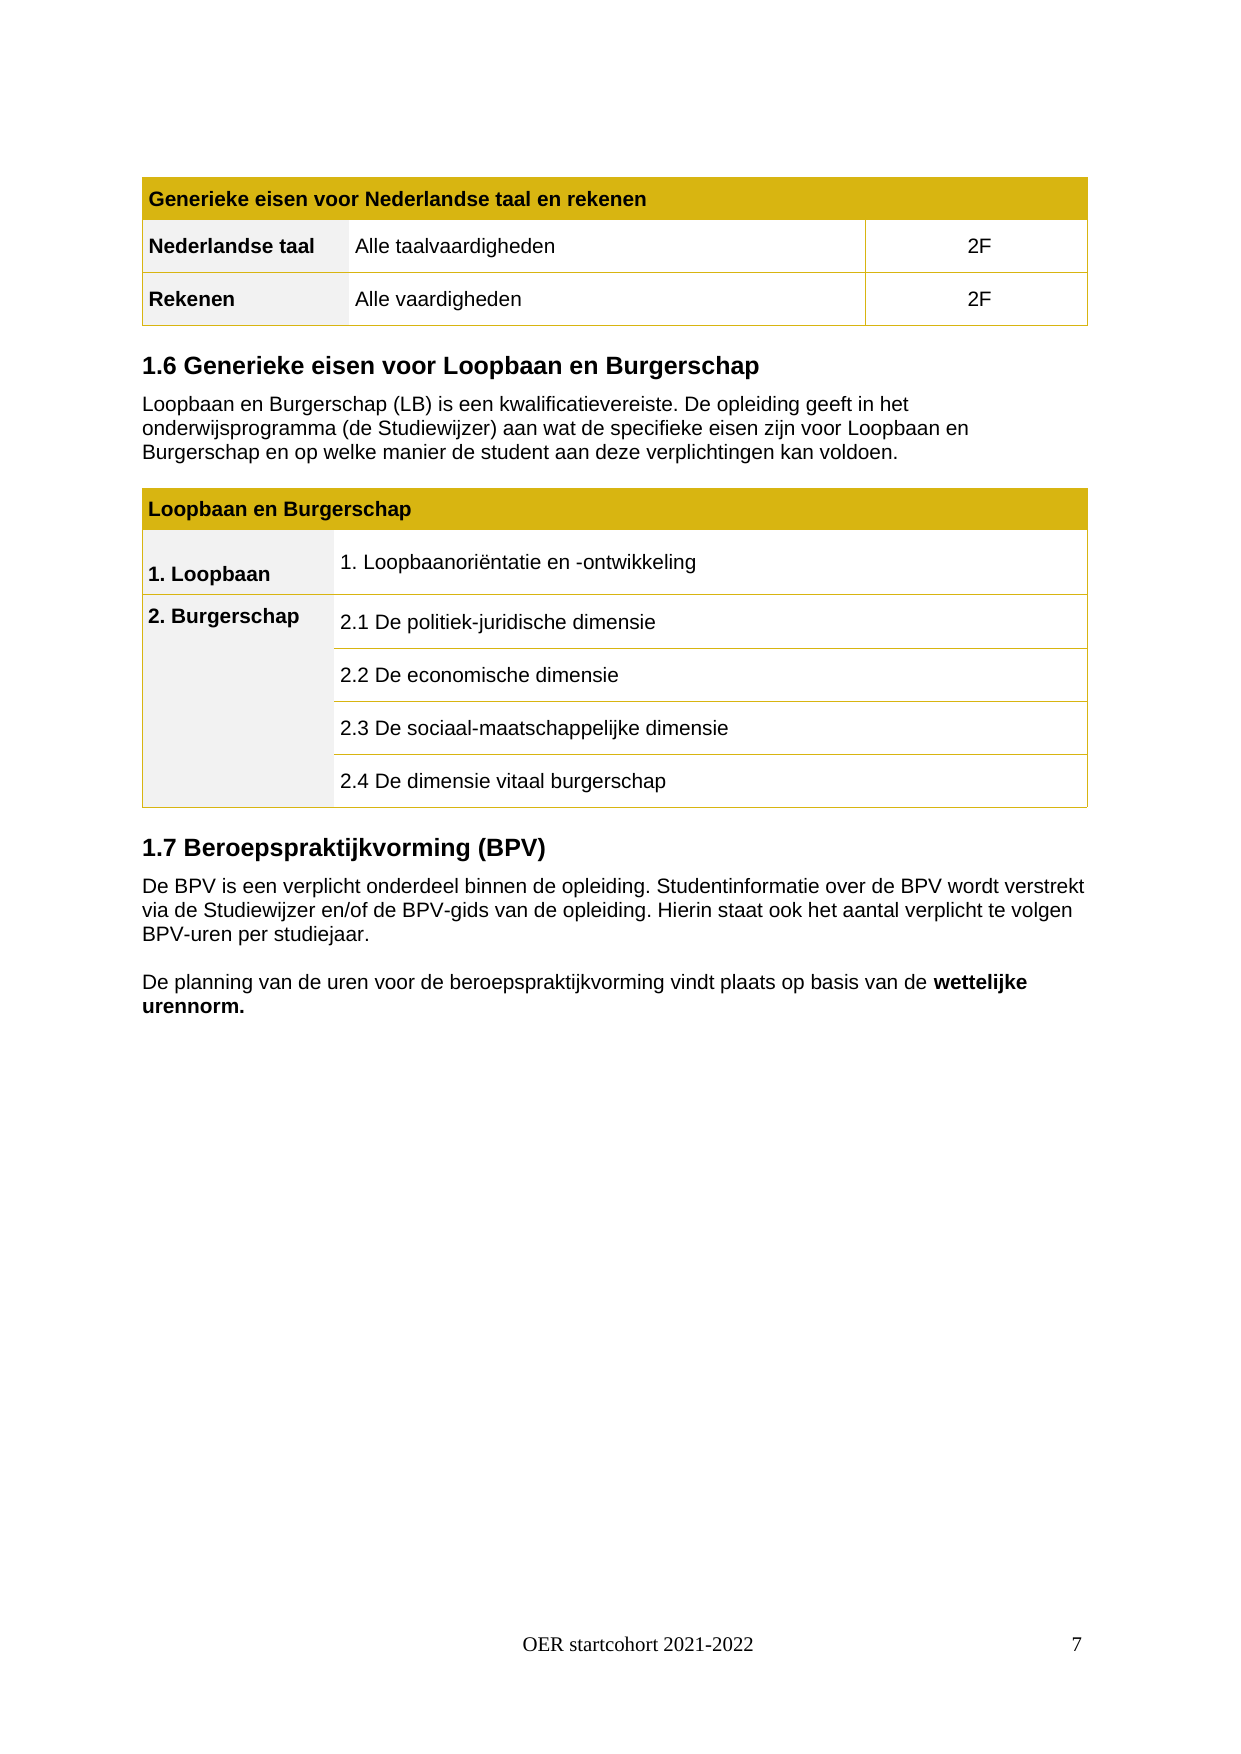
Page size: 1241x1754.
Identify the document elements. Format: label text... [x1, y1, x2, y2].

table_cell Alle vaardigheden [349, 273, 865, 325]
table_cell Nederlandse taal [143, 220, 349, 272]
table_cell 2.2 De economische dimensie [334, 649, 1087, 701]
table_header Generieke eisen voor Nederlandse taal en rekenen [143, 178, 1087, 219]
text De planning van de uren voor de beroepspraktijkvorming vindt plaats op basis van de wettelijke urennorm. [142, 970, 1092, 1018]
table_cell 2.1 De politiek-juridische dimensie [334, 595, 1087, 647]
table_cell Alle taalvaardigheden [349, 220, 865, 272]
text De BPV is een verplicht onderdeel binnen de opleiding. Studentinformatie over de BPV wordt verstrekt via de Studiewijzer en/of de BPV-gids van de opleiding. Hierin staat ook het aantal verplicht te volgen BPV-uren per studiejaar. [142, 874, 1092, 946]
table_cell 2.4 De dimensie vitaal burgerschap [334, 755, 1087, 807]
table_cell 2F [866, 220, 1087, 272]
table_cell 1. Loopbaan [143, 530, 334, 594]
table_cell 2F [866, 273, 1087, 325]
table_cell 2.3 De sociaal-maatschappelijke dimensie [334, 702, 1087, 754]
table_cell 2. Burgerschap [143, 595, 334, 807]
subtitle 1.7 Beroepspraktijkvorming (BPV) [142, 833, 1092, 862]
table_header Loopbaan en Burgerschap [143, 489, 1087, 529]
text 1.6 Generieke eisen voor Loopbaan en Burgerschap [142, 351, 1092, 380]
text Loopbaan en Burgerschap (LB) is een kwalificatievereiste. De opleiding geeft in het onderwijsprogramma (de Studiewijzer) aan wat de specifieke eisen zijn voor Loopbaan en Burgerschap en op welke manier de student aan deze verplichtingen kan voldoen. [142, 392, 1092, 464]
table_cell 1. Loopbaanoriëntatie en -ontwikkeling [334, 530, 1087, 594]
table_cell Rekenen [143, 273, 349, 325]
